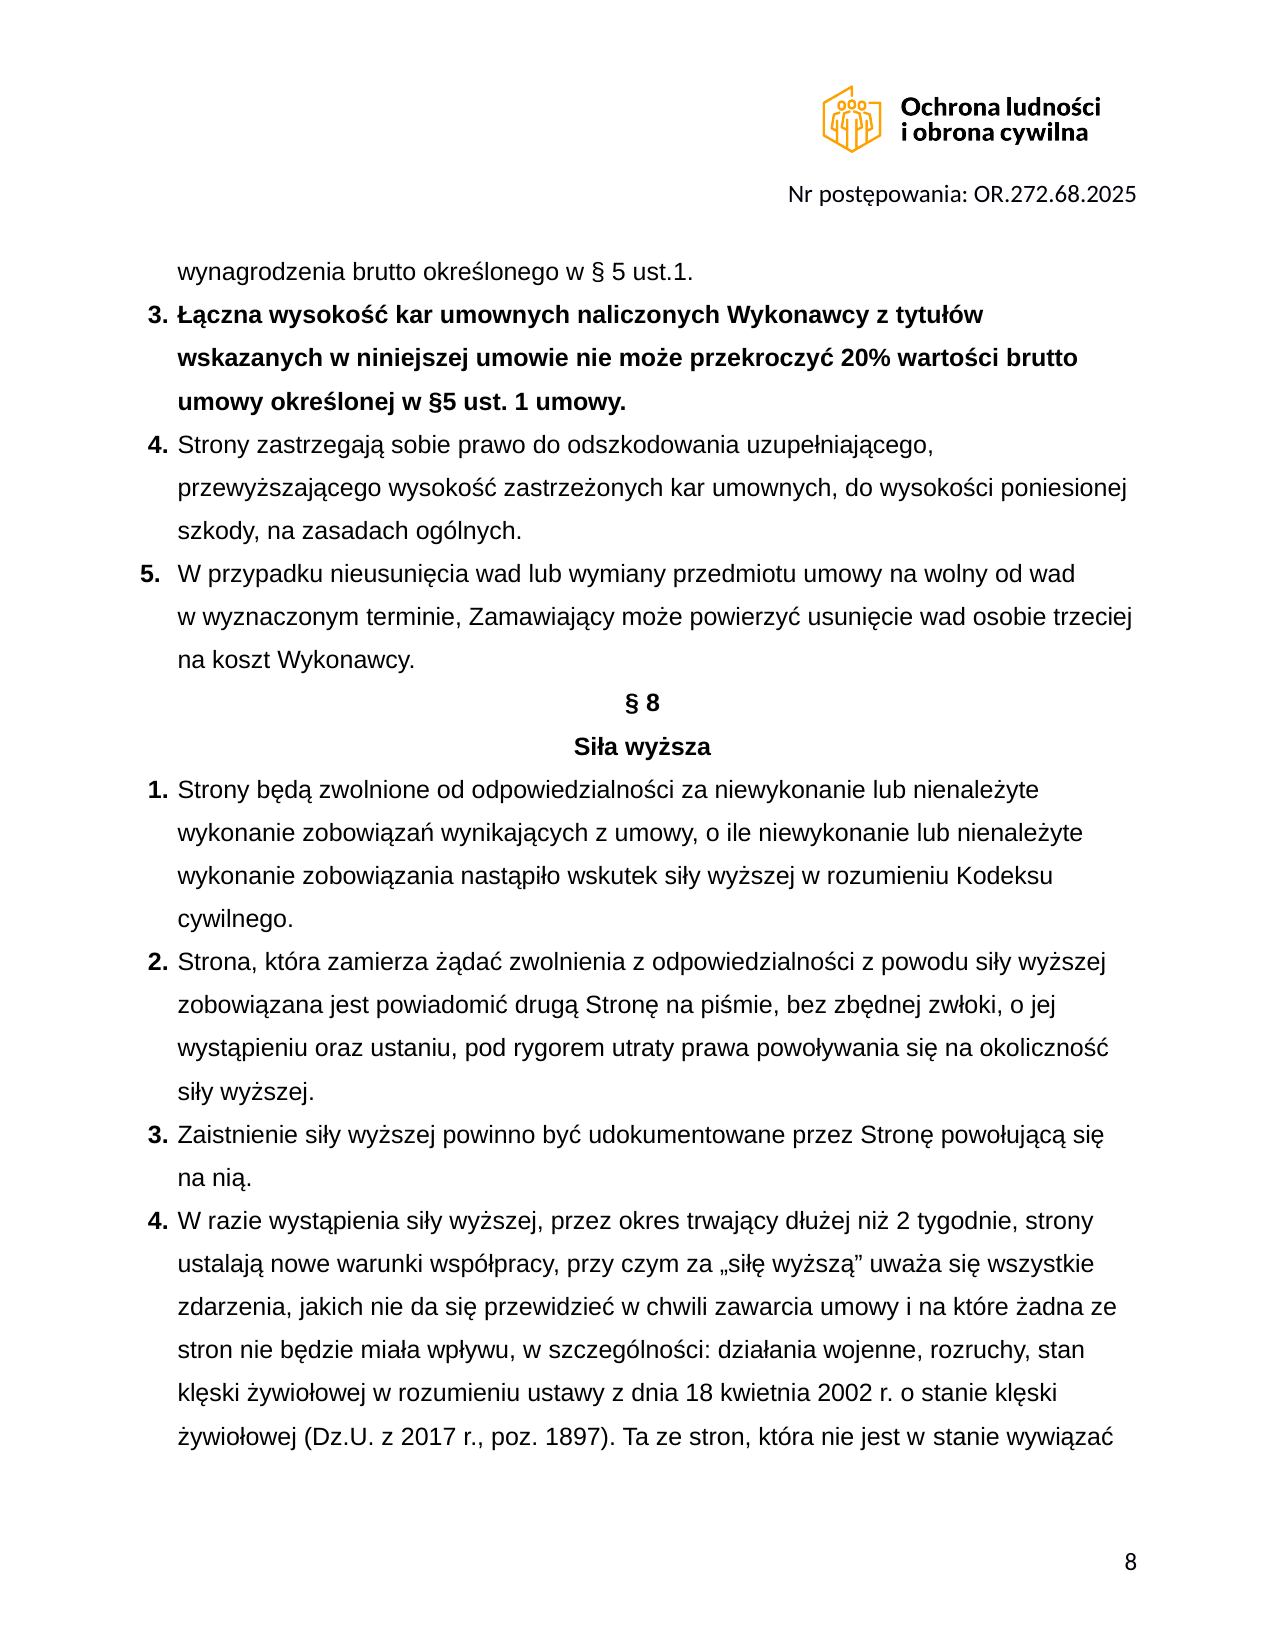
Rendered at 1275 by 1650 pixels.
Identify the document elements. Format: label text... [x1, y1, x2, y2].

list Strona, która zamierza żądać zwolnienia z odpowiedzialności z powodu siły wyższej zobowiązana jest powiadomić drugą Stronę na piśmie, bez zbędnej zwłoki, o jej wystąpieniu oraz ustaniu, pod rygorem utraty prawa powoływania się na okoliczność siły wyższej. [148, 947, 1137, 1105]
list Strony zastrzegają sobie prawo do odszkodowania uzupełniającego, przewyższającego wysokość zastrzeżonych kar umownych, do wysokości poniesionej szkody, na zasadach ogólnych. [148, 430, 1137, 545]
text Siła wyższa [148, 732, 1137, 760]
list W przypadku nieusunięcia wad lub wymiany przedmiotu umowy na wolny od wad w wyznaczonym terminie, Zamawiający może powierzyć usunięcie wad osobie trzeciej na koszt Wykonawcy. [140, 559, 1137, 674]
list Strony będą zwolnione od odpowiedzialności za niewykonanie lub nienależyte wykonanie zobowiązań wynikających z umowy, o ile niewykonanie lub nienależyte wykonanie zobowiązania nastąpiło wskutek siły wyższej w rozumieniu Kodeksu cywilnego. [148, 775, 1137, 933]
list Zaistnienie siły wyższej powinno być udokumentowane przez Stronę powołującą się na nią. [148, 1120, 1137, 1192]
text § 8 [148, 688, 1137, 717]
picture [784, 59, 1138, 179]
list Łączna wysokość kar umownych naliczonych Wykonawcy z tytułów wskazanych w niniejszej umowie nie może przekroczyć 20% wartości brutto umowy określonej w §5 ust. 1 umowy. [148, 300, 1137, 415]
